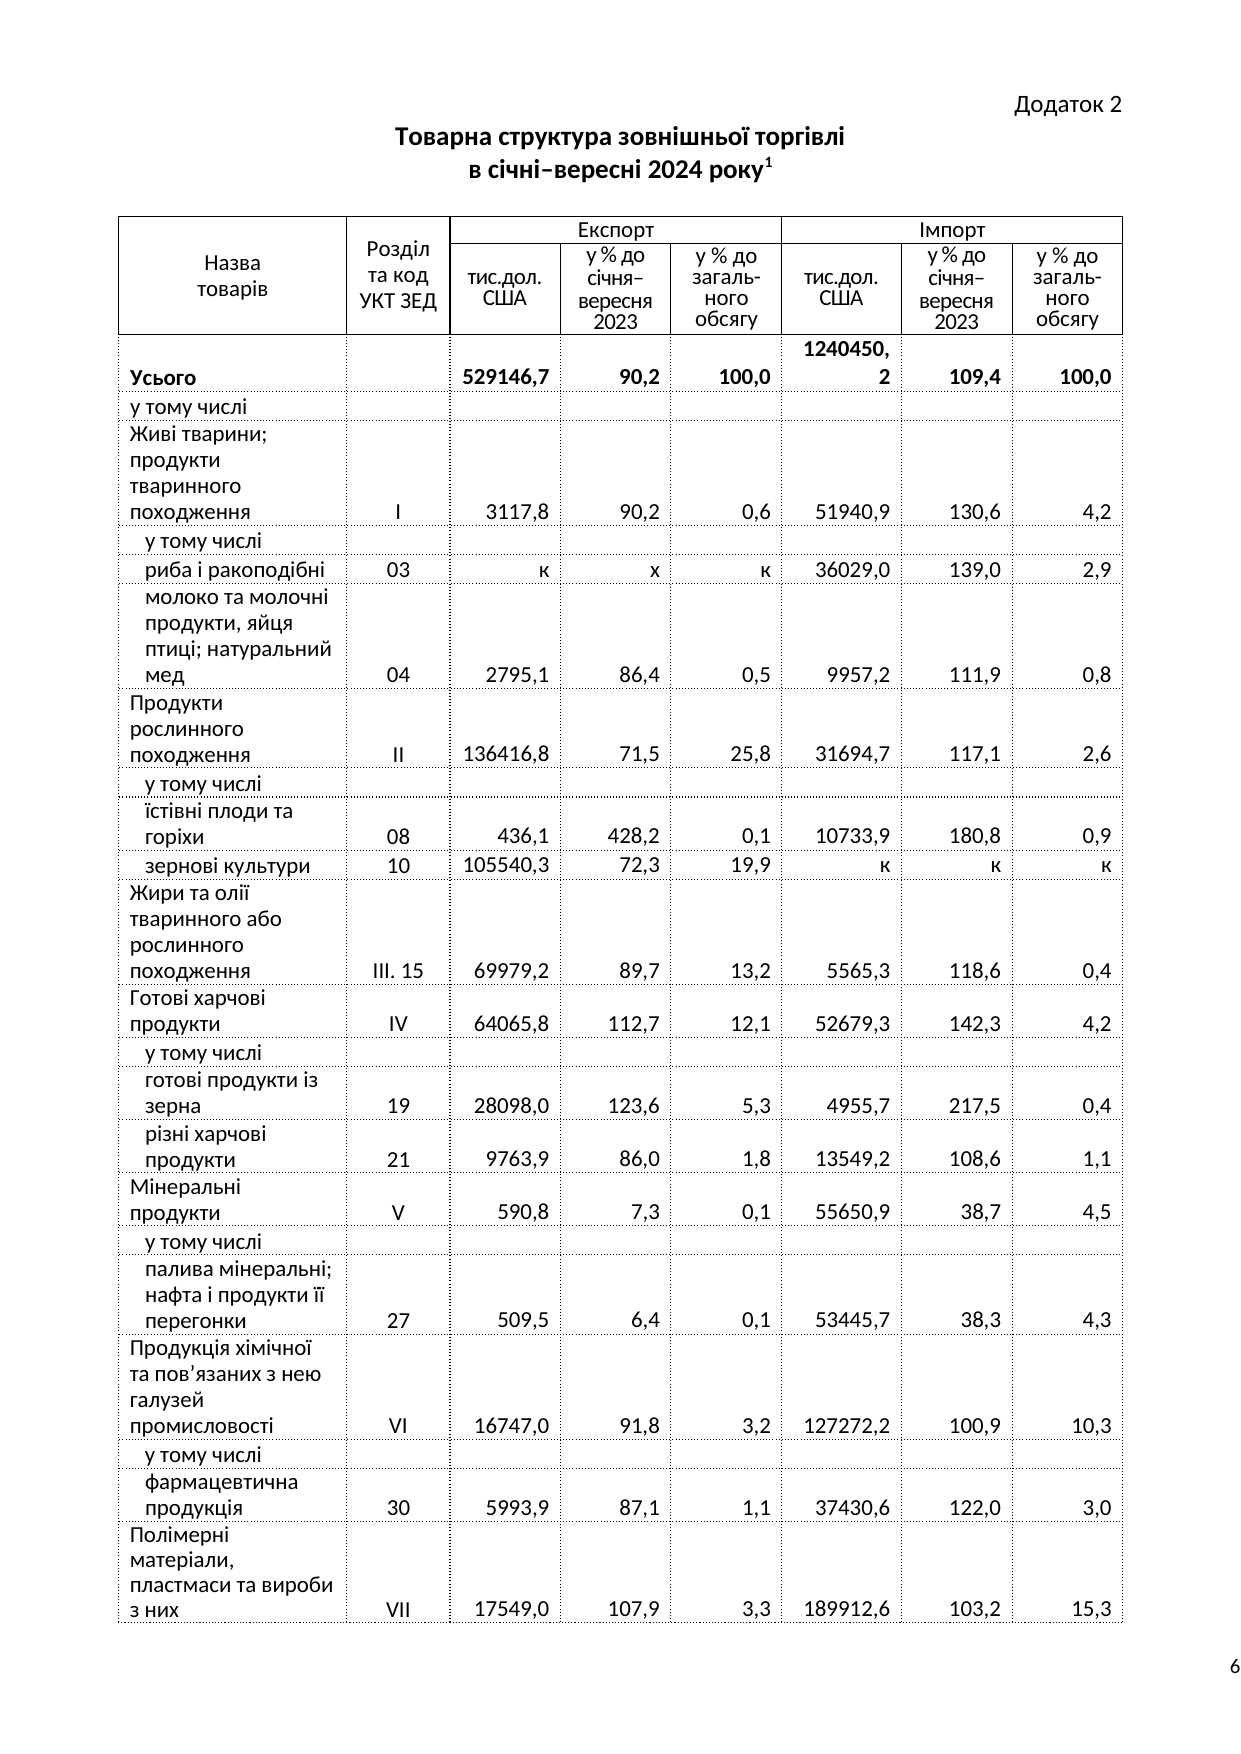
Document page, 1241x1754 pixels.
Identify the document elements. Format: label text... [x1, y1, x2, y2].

table_cell 3,0 [1012, 1468, 1123, 1521]
table_cell 5565,3 [782, 879, 901, 984]
table_cell [1012, 391, 1123, 419]
table_cell [671, 525, 782, 554]
table_cell 100,9 [901, 1334, 1012, 1439]
table_cell [346, 1439, 450, 1468]
table_header Розділ та код УКТ ЗЕД [347, 217, 449, 333]
table_cell 100,0 [671, 335, 782, 391]
table_cell 13,2 [671, 879, 782, 984]
table_cell 51940,9 [782, 420, 901, 525]
table_cell 90,2 [560, 420, 671, 525]
table_cell [560, 767, 671, 796]
table_cell 127272,2 [782, 1334, 901, 1439]
table_cell 25,8 [671, 688, 782, 767]
table_cell 38,7 [901, 1172, 1012, 1225]
table_cell 10,3 [1012, 1334, 1123, 1439]
table_cell 0,6 [671, 420, 782, 525]
table_cell [671, 1439, 782, 1468]
table_cell 1,8 [671, 1119, 782, 1172]
table_cell 1240450,2 [782, 335, 901, 391]
table_cell 0,1 [671, 1172, 782, 1225]
table_cell Усього [119, 335, 346, 391]
table_cell 109,4 [901, 335, 1012, 391]
table_cell 72,3 [560, 850, 671, 878]
table_cell у % до січня–вересня 2023 [561, 244, 670, 333]
table_cell ІV [346, 984, 450, 1037]
table_cell 15,3 [1012, 1521, 1123, 1622]
table_cell 136416,8 [450, 688, 560, 767]
table_cell 21 [346, 1119, 450, 1172]
table_cell [1012, 1439, 1123, 1468]
table_cell 590,8 [450, 1172, 560, 1225]
table_cell [671, 767, 782, 796]
table_cell 28098,0 [450, 1066, 560, 1119]
table_cell [782, 1037, 901, 1066]
table_cell 87,1 [560, 1468, 671, 1521]
table_cell 529146,7 [450, 335, 560, 391]
table_cell фармацевтична продукція [119, 1468, 346, 1521]
table_cell 7,3 [560, 1172, 671, 1225]
table_cell 4,2 [1012, 984, 1123, 1037]
table_cell ІІІ. 15 [346, 879, 450, 984]
table_cell 509,5 [450, 1254, 560, 1333]
table_cell 139,0 [901, 554, 1012, 583]
table_cell 16747,0 [450, 1334, 560, 1439]
table_cell [782, 1225, 901, 1254]
table_cell 4,2 [1012, 420, 1123, 525]
table_cell [450, 1037, 560, 1066]
table_cell Жири та олії тваринного або рослинного походження [119, 879, 346, 984]
table_cell 69979,2 [450, 879, 560, 984]
table_cell 0,8 [1012, 583, 1123, 688]
table_cell 19 [346, 1066, 450, 1119]
table_cell [1012, 1225, 1123, 1254]
table_cell у % до січня–вересня 2023 [902, 244, 1012, 333]
table_cell у % до загаль- ного обсягу [1013, 244, 1122, 333]
table_cell 03 [346, 554, 450, 583]
table_cell 2,9 [1012, 554, 1123, 583]
table_cell [560, 391, 671, 419]
table_header Експорт [451, 217, 781, 243]
table_cell 64065,8 [450, 984, 560, 1037]
table_cell [901, 1439, 1012, 1468]
table_cell [901, 391, 1012, 419]
table_cell Полімерні матеріали, пластмаси та вироби з них [119, 1521, 346, 1622]
table_cell 86,0 [560, 1119, 671, 1172]
table_header Імпорт [782, 217, 1122, 243]
table_cell 55650,9 [782, 1172, 901, 1225]
table_cell 86,4 [560, 583, 671, 688]
table_cell тис.дол. США [451, 244, 560, 333]
table_cell 180,8 [901, 796, 1012, 849]
table_cell 2795,1 [450, 583, 560, 688]
table_cell VI [346, 1334, 450, 1439]
table_cell VII [346, 1521, 450, 1622]
table_cell Мінеральні продукти [119, 1172, 346, 1225]
table_cell 10 [346, 850, 450, 878]
table_cell [782, 767, 901, 796]
table_cell тис.дол. США [782, 244, 901, 333]
table_cell [901, 767, 1012, 796]
table_cell [671, 1037, 782, 1066]
table_cell 13549,2 [782, 1119, 901, 1172]
table_cell 90,2 [560, 335, 671, 391]
text Додаток 2 [118, 89, 1122, 119]
table_cell 118,6 [901, 879, 1012, 984]
table_cell к [782, 850, 901, 878]
table_cell 9763,9 [450, 1119, 560, 1172]
table_cell 217,5 [901, 1066, 1012, 1119]
table_cell 53445,7 [782, 1254, 901, 1333]
table_cell х [560, 554, 671, 583]
table_cell Готові харчові продукти [119, 984, 346, 1037]
table_cell у тому числі [119, 391, 346, 419]
table_cell 38,3 [901, 1254, 1012, 1333]
table_cell 2,6 [1012, 688, 1123, 767]
table_cell 1,1 [671, 1468, 782, 1521]
table_cell готові продукти із зерна [119, 1066, 346, 1119]
table_cell [901, 525, 1012, 554]
table_cell 89,7 [560, 879, 671, 984]
table_cell [671, 1225, 782, 1254]
table_cell [450, 767, 560, 796]
table_cell 105540,3 [450, 850, 560, 878]
table_cell у тому числі [119, 1225, 346, 1254]
table_cell 52679,3 [782, 984, 901, 1037]
table_cell у % до загаль- ного обсягу [671, 244, 781, 333]
table_cell [346, 391, 450, 419]
table_cell V [346, 1172, 450, 1225]
table_cell 123,6 [560, 1066, 671, 1119]
table_cell 436,1 [450, 796, 560, 849]
table_cell 31694,7 [782, 688, 901, 767]
table_cell 107,9 [560, 1521, 671, 1622]
table_cell [782, 1439, 901, 1468]
table_cell 122,0 [901, 1468, 1012, 1521]
table_cell у тому числі [119, 767, 346, 796]
table_cell [671, 391, 782, 419]
table_cell 117,1 [901, 688, 1012, 767]
table_cell 0,5 [671, 583, 782, 688]
table_cell 100,0 [1012, 335, 1123, 391]
table_cell [901, 1225, 1012, 1254]
table_cell 4,3 [1012, 1254, 1123, 1333]
table_cell 5,3 [671, 1066, 782, 1119]
table_cell 71,5 [560, 688, 671, 767]
table_cell риба і ракоподібні [119, 554, 346, 583]
table_cell к [671, 554, 782, 583]
table_cell к [1012, 850, 1123, 878]
table_cell 1,1 [1012, 1119, 1123, 1172]
text в січні–вересні 2024 року1 [118, 152, 1122, 185]
table_cell [560, 1037, 671, 1066]
text Товарна структура зовнішньої торгівлі [118, 119, 1122, 152]
table_cell I [346, 420, 450, 525]
table_cell [560, 1225, 671, 1254]
table_cell [1012, 525, 1123, 554]
table_cell [901, 1037, 1012, 1066]
table_cell [346, 525, 450, 554]
table_cell 10733,9 [782, 796, 901, 849]
table_cell [1012, 767, 1123, 796]
table_cell 4,5 [1012, 1172, 1123, 1225]
table_cell 91,8 [560, 1334, 671, 1439]
table_cell 0,4 [1012, 879, 1123, 984]
table_cell к [901, 850, 1012, 878]
table_cell 3,3 [671, 1521, 782, 1622]
table_cell ІІ [346, 688, 450, 767]
table_cell [346, 1037, 450, 1066]
table_cell 5993,9 [450, 1468, 560, 1521]
table_cell [450, 1439, 560, 1468]
table_cell 30 [346, 1468, 450, 1521]
table_cell 0,1 [671, 796, 782, 849]
table_cell 112,7 [560, 984, 671, 1037]
table_cell 36029,0 [782, 554, 901, 583]
table_cell 0,9 [1012, 796, 1123, 849]
table_cell 27 [346, 1254, 450, 1333]
table_cell 0,1 [671, 1254, 782, 1333]
table_cell Продукти рослинного походження [119, 688, 346, 767]
table_cell [782, 391, 901, 419]
table_cell 0,4 [1012, 1066, 1123, 1119]
table_cell [450, 1225, 560, 1254]
table_cell [450, 391, 560, 419]
table_cell 142,3 [901, 984, 1012, 1037]
table_cell 3117,8 [450, 420, 560, 525]
table_cell їстівні плоди та горіхи [119, 796, 346, 849]
table_cell у тому числі [119, 525, 346, 554]
table_header Назва товарів [119, 217, 346, 333]
table_cell [1012, 1037, 1123, 1066]
table_cell 4955,7 [782, 1066, 901, 1119]
table_cell Живi тварини; продукти тваринного походження [119, 420, 346, 525]
table_cell 19,9 [671, 850, 782, 878]
table_cell к [450, 554, 560, 583]
table_cell 04 [346, 583, 450, 688]
table_cell [560, 1439, 671, 1468]
table_cell 17549,0 [450, 1521, 560, 1622]
table_cell у тому числі [119, 1037, 346, 1066]
table_cell 103,2 [901, 1521, 1012, 1622]
table_cell 108,6 [901, 1119, 1012, 1172]
table_cell 37430,6 [782, 1468, 901, 1521]
table_cell Продукція хімічної та пов’язаних з нею галузей промисловості [119, 1334, 346, 1439]
table_cell зернові культури [119, 850, 346, 878]
table_cell 428,2 [560, 796, 671, 849]
table_cell 08 [346, 796, 450, 849]
table_cell [346, 767, 450, 796]
table_cell [346, 335, 450, 391]
table_cell різні харчові продукти [119, 1119, 346, 1172]
table_cell 111,9 [901, 583, 1012, 688]
table_cell 6,4 [560, 1254, 671, 1333]
table_cell [560, 525, 671, 554]
table_cell 189912,6 [782, 1521, 901, 1622]
table_cell молоко та молочні продукти, яйця птиці; натуральний мед [119, 583, 346, 688]
table_cell 3,2 [671, 1334, 782, 1439]
table_cell 9957,2 [782, 583, 901, 688]
table_cell [450, 525, 560, 554]
table_cell палива мінеральні; нафта і продукти її перегонки [119, 1254, 346, 1333]
table_cell [346, 1225, 450, 1254]
table_cell 130,6 [901, 420, 1012, 525]
table_cell [782, 525, 901, 554]
table_cell у тому числі [119, 1439, 346, 1468]
table_cell 12,1 [671, 984, 782, 1037]
